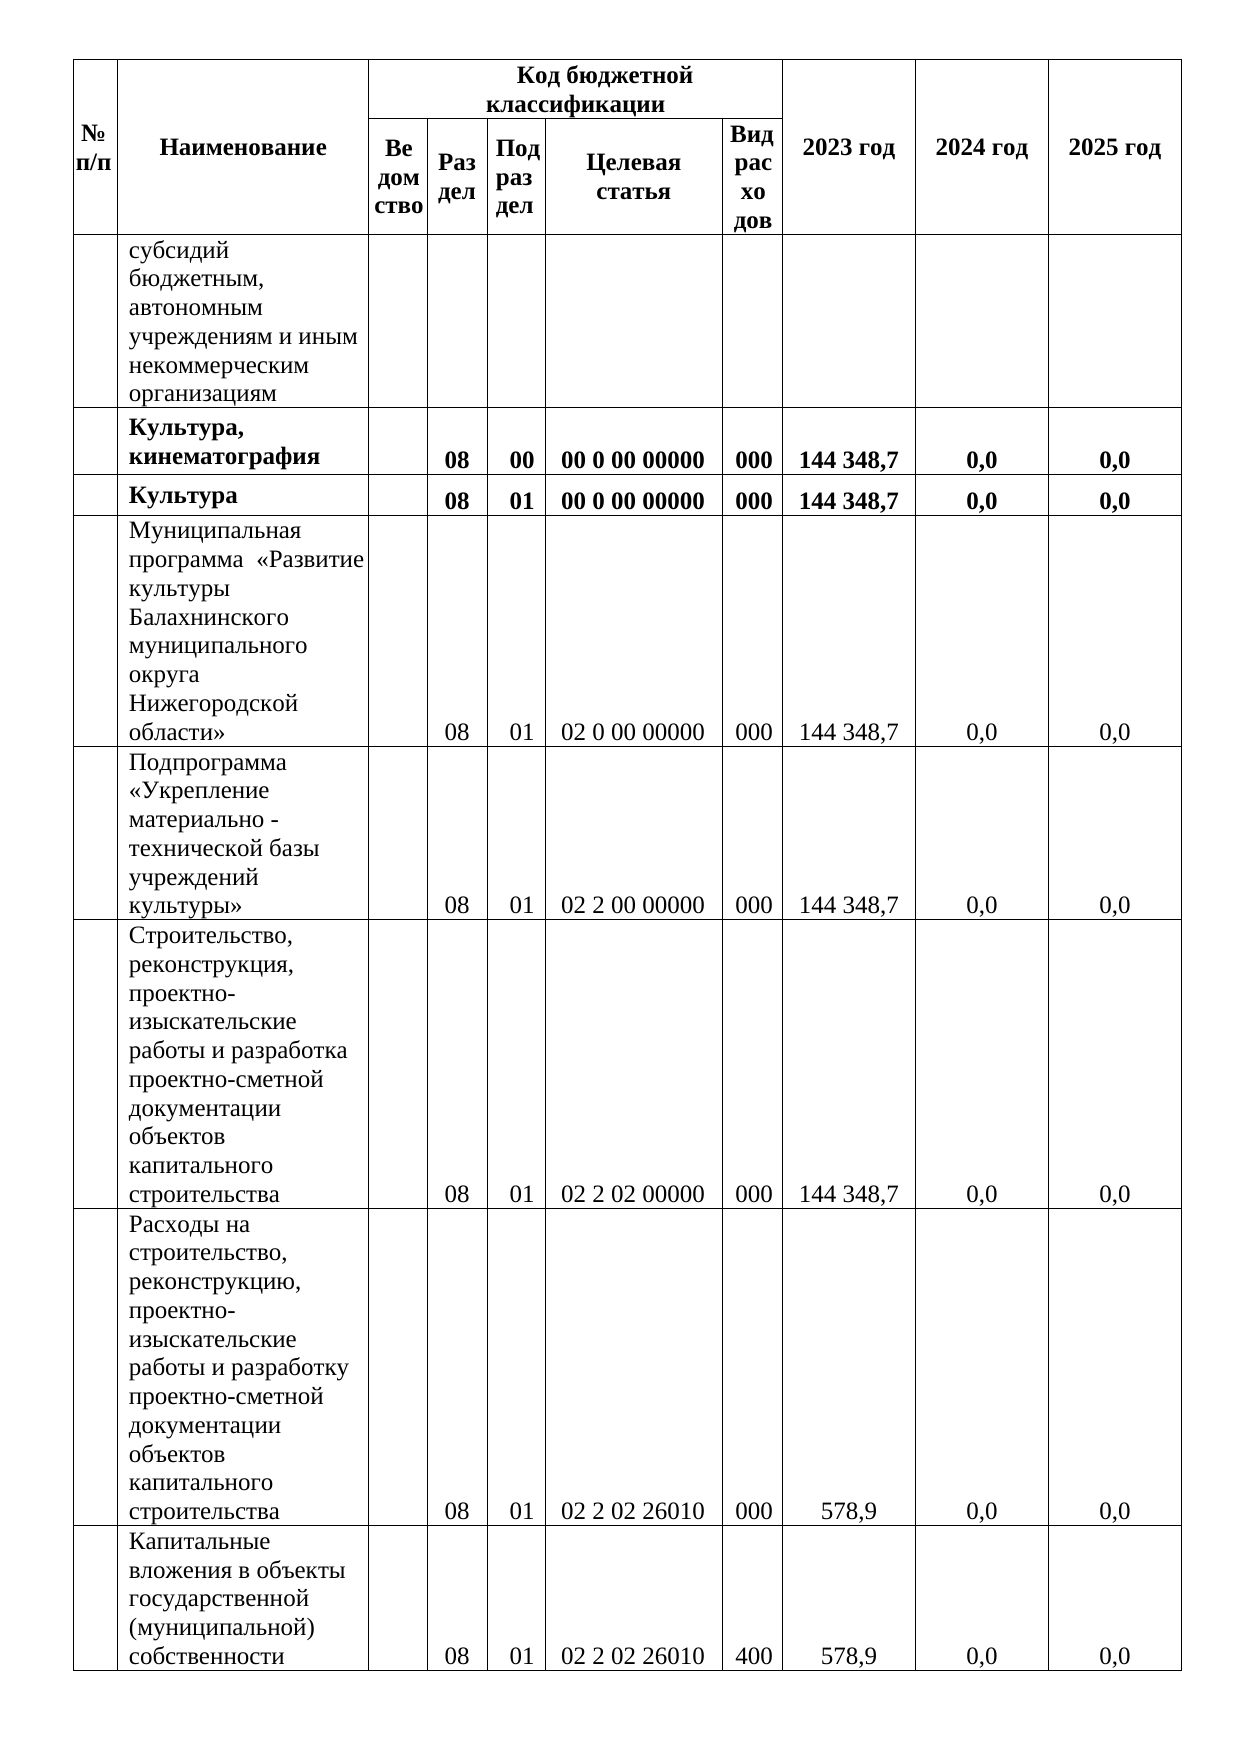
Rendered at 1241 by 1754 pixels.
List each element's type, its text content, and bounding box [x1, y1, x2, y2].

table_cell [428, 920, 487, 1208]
table_header 2023 год [783, 60, 915, 234]
table_header Код бюджетной классификации [369, 60, 782, 118]
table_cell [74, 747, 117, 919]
table_header 2024 год [916, 60, 1048, 234]
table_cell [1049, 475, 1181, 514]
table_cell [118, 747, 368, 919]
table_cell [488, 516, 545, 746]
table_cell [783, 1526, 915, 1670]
table_header 2025 год [1049, 60, 1181, 234]
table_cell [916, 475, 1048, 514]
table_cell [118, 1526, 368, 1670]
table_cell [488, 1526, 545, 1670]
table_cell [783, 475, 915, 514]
table_cell Под раз дел [488, 119, 545, 234]
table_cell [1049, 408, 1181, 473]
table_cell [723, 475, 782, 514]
table_cell Вид рас хо дов [723, 119, 782, 234]
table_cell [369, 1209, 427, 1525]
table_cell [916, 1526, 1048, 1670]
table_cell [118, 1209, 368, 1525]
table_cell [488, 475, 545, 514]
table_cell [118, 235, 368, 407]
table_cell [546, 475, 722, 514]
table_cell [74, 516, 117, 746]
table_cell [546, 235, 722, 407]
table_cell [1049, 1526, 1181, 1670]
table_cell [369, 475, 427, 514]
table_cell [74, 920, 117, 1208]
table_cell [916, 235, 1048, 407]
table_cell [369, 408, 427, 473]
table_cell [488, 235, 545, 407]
table_header Наименование [118, 60, 368, 234]
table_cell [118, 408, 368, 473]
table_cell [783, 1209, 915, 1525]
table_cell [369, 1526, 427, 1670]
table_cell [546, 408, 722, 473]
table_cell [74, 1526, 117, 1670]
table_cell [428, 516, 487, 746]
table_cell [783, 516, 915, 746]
table_cell Раз дел [428, 119, 487, 234]
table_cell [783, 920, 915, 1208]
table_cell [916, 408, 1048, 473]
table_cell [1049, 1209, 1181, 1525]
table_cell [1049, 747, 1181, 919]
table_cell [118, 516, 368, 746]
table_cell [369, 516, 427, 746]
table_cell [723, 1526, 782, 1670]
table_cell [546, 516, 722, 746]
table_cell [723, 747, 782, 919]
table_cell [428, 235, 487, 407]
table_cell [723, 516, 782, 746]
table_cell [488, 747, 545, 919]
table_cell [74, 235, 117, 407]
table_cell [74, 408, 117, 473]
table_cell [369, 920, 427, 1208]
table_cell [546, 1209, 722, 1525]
table_cell Ве дом ство [369, 119, 427, 234]
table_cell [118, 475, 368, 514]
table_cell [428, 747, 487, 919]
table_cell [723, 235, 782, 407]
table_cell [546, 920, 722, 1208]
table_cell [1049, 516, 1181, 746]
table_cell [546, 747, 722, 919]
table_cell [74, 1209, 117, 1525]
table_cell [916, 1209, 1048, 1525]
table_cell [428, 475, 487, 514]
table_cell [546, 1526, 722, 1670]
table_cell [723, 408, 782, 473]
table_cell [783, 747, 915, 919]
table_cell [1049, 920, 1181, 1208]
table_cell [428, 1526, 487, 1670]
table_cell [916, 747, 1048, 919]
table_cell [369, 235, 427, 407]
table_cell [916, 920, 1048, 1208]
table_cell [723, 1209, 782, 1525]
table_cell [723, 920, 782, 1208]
table_cell Целевая статья [546, 119, 722, 234]
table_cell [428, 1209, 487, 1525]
table_header № п/п [74, 60, 117, 234]
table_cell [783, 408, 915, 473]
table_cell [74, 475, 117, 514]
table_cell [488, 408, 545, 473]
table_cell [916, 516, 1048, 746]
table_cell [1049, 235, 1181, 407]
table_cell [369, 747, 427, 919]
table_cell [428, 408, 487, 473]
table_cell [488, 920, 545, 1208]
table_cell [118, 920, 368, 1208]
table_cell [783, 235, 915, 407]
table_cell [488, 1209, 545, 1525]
